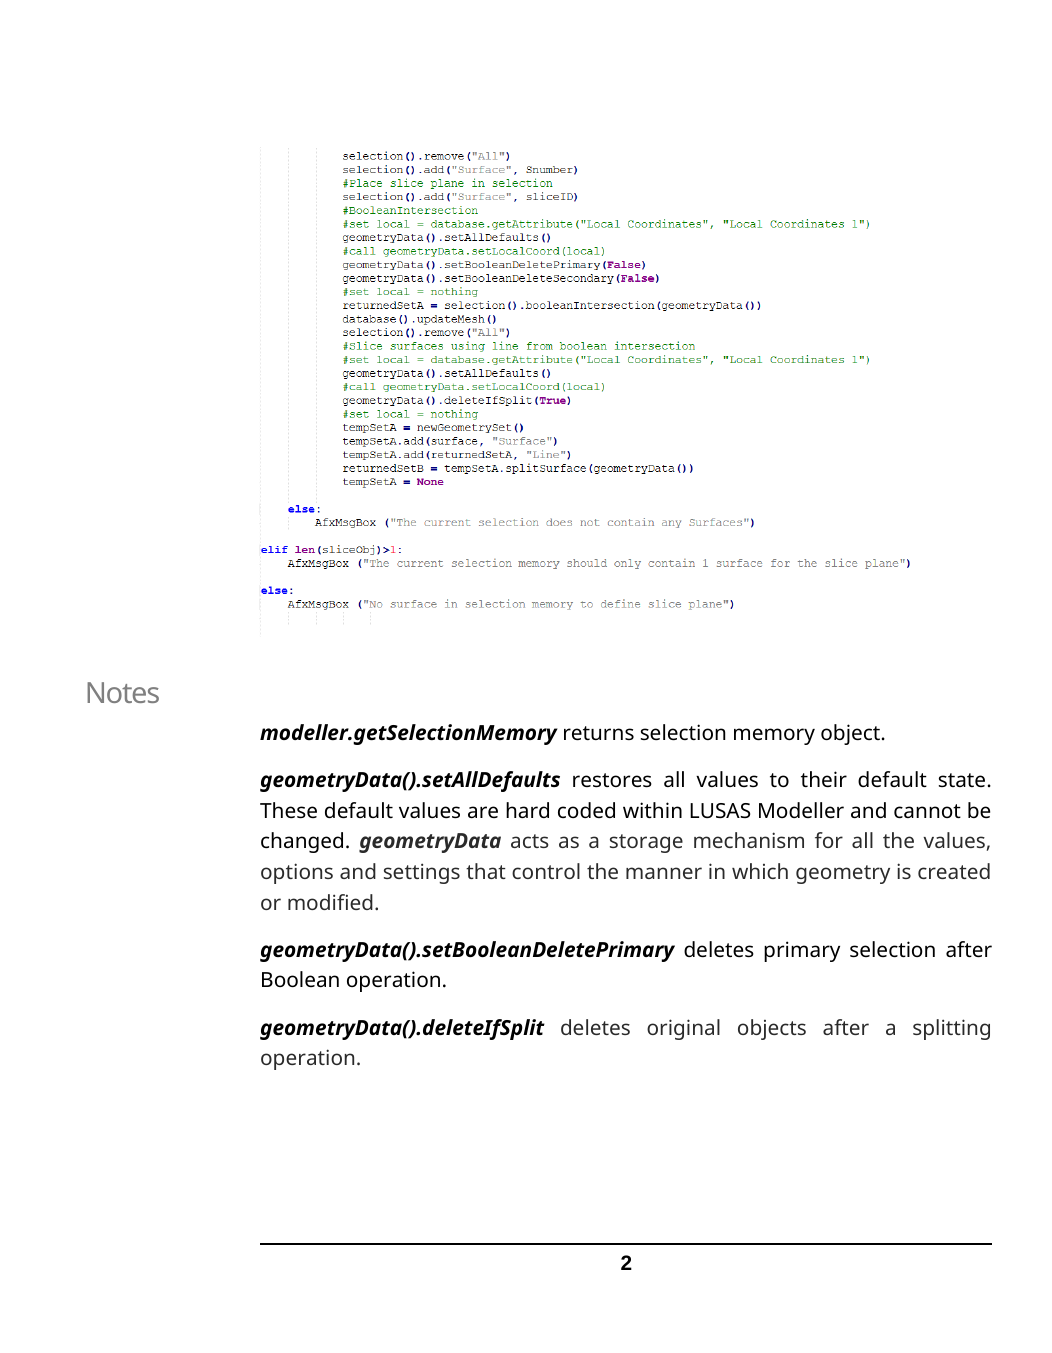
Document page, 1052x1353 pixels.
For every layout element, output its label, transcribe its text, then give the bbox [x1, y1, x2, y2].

text geometryData().setBooleanDeletePrimary deletes primary selection after Boolean operation. [260, 935, 992, 994]
subtitle Notes [84, 672, 992, 712]
text modeller.getSelectionMemory returns selection memory object. [260, 718, 992, 746]
text geometryData().setAllDefaults restores all values to their default state. These default values are hard coded within LUSAS Modeller and cannot be changed. geometryData acts as a storage mechanism for all the values, options and settings that control the manner in which geometry is created or modified. [260, 765, 992, 916]
text geometryData().deleteIfSplit deletes original objects after a splitting operation. [260, 1013, 992, 1072]
picture [259, 147, 933, 637]
